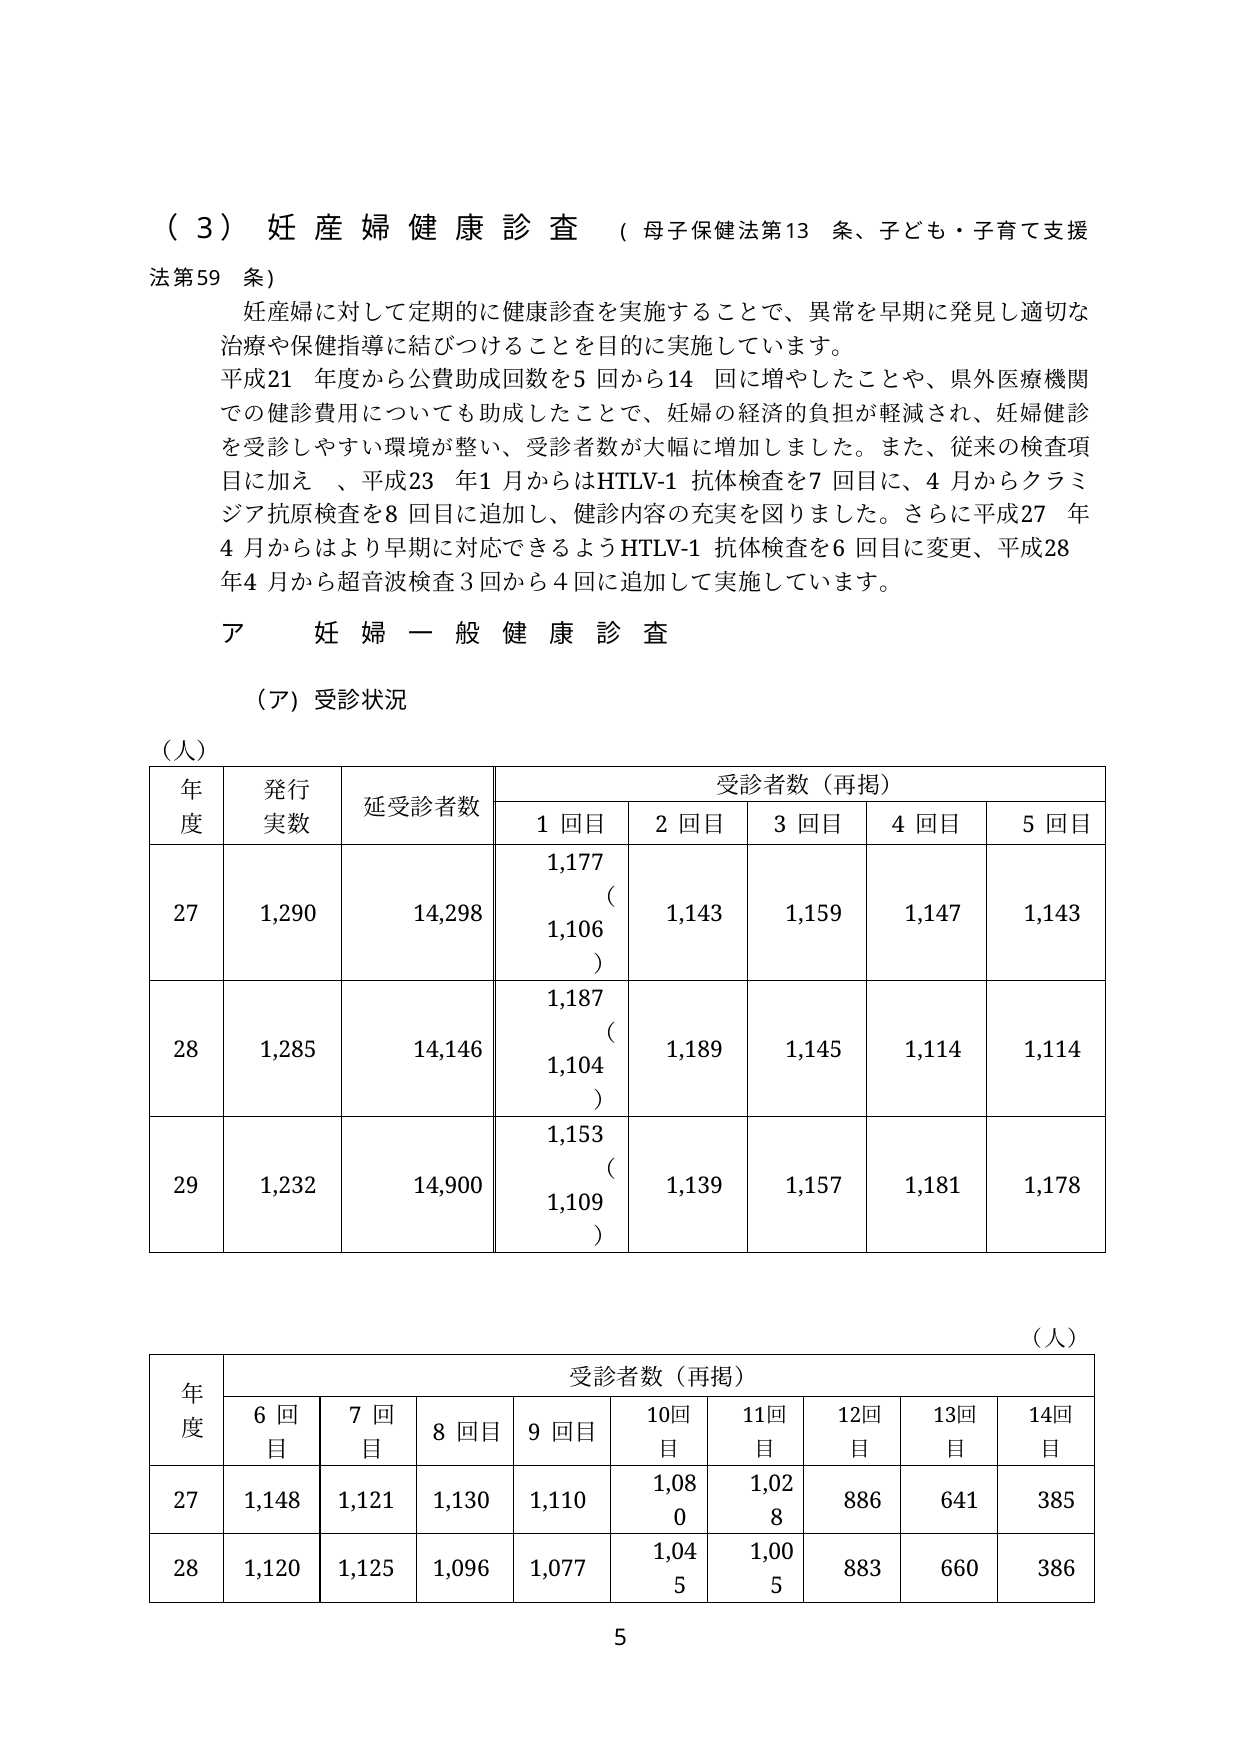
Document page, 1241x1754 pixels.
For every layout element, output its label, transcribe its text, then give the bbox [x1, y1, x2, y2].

table_cell 4回目 [867, 802, 986, 844]
table_cell 1,189 [629, 981, 747, 1116]
table_cell 1,096 [417, 1534, 513, 1602]
table_cell 1,178 [987, 1117, 1105, 1252]
table_cell 13回目 [901, 1397, 997, 1464]
table_cell 1,077 [514, 1534, 610, 1602]
table_cell 385 [998, 1466, 1094, 1533]
table_cell 1,080 [611, 1466, 707, 1533]
table_cell 1,028 [708, 1466, 803, 1533]
text （3）妊産婦健康診査 (母子保健法第13条、子ども・子育て支援法第59条) [149, 192, 1091, 294]
table_cell 1,148 [224, 1466, 319, 1533]
table_cell 5回目 [987, 802, 1105, 844]
table_cell 1,110 [514, 1466, 610, 1533]
table_cell 1,114 [867, 981, 986, 1116]
table_cell 883 [804, 1534, 900, 1602]
table_cell 11回目 [708, 1397, 803, 1464]
table_cell 1,125 [321, 1534, 416, 1602]
table_cell 660 [901, 1534, 997, 1602]
text 平成21年度から公費助成回数を5回から14回に増やしたことや、県外医療機関での健診費用についても助成したことで、妊婦の経済的負担が軽減され、妊婦健診を受診しやすい環境が整い、受診者数が大幅に増加しました。また、従来の検査項目に加え、平成23年1月からはHTLV-1抗体検査を7回目に、4月からクラミジア抗原検査を8回目に追加し、健診内容の充実を図りました。さらに平成27年4月からはより早期に対応できるようHTLV-1抗体検査を6回目に変更、平成28年4月から超音波検査３回から４回に追加して実施しています。 [196, 361, 1091, 597]
table_cell 1,290 [224, 845, 341, 980]
table_cell 1,139 [629, 1117, 747, 1252]
table_cell 12回目 [804, 1397, 900, 1464]
table_cell 10回目 [611, 1397, 707, 1464]
table_cell 1,157 [748, 1117, 866, 1252]
table_cell 1,143 [987, 845, 1105, 980]
table_cell 1,285 [224, 981, 341, 1116]
table_cell 1,114 [987, 981, 1105, 1116]
table_cell 1,147 [867, 845, 986, 980]
table_cell 3回目 [748, 802, 866, 844]
table_cell 1,045 [611, 1534, 707, 1602]
table_cell 1,177 （1,106） [496, 845, 628, 980]
table_cell 386 [998, 1534, 1094, 1602]
table_cell 27 [150, 1466, 223, 1533]
table_cell 29 [150, 1117, 223, 1252]
table_header 受診者数（再掲） [496, 767, 1105, 801]
table_cell 1,005 [708, 1534, 803, 1602]
text （人） [149, 1320, 1091, 1354]
table_cell 14,298 [342, 845, 493, 980]
table_header 延受診者数 [342, 767, 493, 844]
table_cell 1,159 [748, 845, 866, 980]
table_header 年度 [150, 1355, 223, 1464]
table_cell 2回目 [629, 802, 747, 844]
table_cell 1,187 （1,104） [496, 981, 628, 1116]
table_header 年度 [150, 767, 223, 844]
table_cell 28 [150, 1534, 223, 1602]
table_cell 27 [150, 845, 223, 980]
text （ア) 受診状況 （人） [149, 665, 1091, 766]
table_cell 1,181 [867, 1117, 986, 1252]
table_header 発行 実数 [224, 767, 341, 844]
table_cell 1,232 [224, 1117, 341, 1252]
table_cell 14,900 [342, 1117, 493, 1252]
table_cell 1,143 [629, 845, 747, 980]
table_cell 1,153 （1,109） [496, 1117, 628, 1252]
table_cell 1,120 [224, 1534, 319, 1602]
table_cell 7回目 [321, 1397, 416, 1464]
text 妊産婦に対して定期的に健康診査を実施することで、異常を早期に発見し適切な治療や保健指導に結びつけることを目的に実施しています。 [196, 294, 1091, 361]
table_cell 641 [901, 1466, 997, 1533]
table_cell 886 [804, 1466, 900, 1533]
table_cell 14,146 [342, 981, 493, 1116]
table_cell 1,121 [321, 1466, 416, 1533]
table_cell 1,145 [748, 981, 866, 1116]
table_cell 9回目 [514, 1397, 610, 1464]
table_cell 1回目 [496, 802, 628, 844]
text ア 妊婦一般健康診査 [149, 597, 1091, 665]
table_cell 14回目 [998, 1397, 1094, 1464]
table_cell 28 [150, 981, 223, 1116]
table_cell 8回目 [417, 1397, 513, 1464]
table_cell 1,130 [417, 1466, 513, 1533]
table_header 受診者数（再掲） [224, 1355, 1094, 1396]
table_cell 6回目 [224, 1397, 319, 1464]
